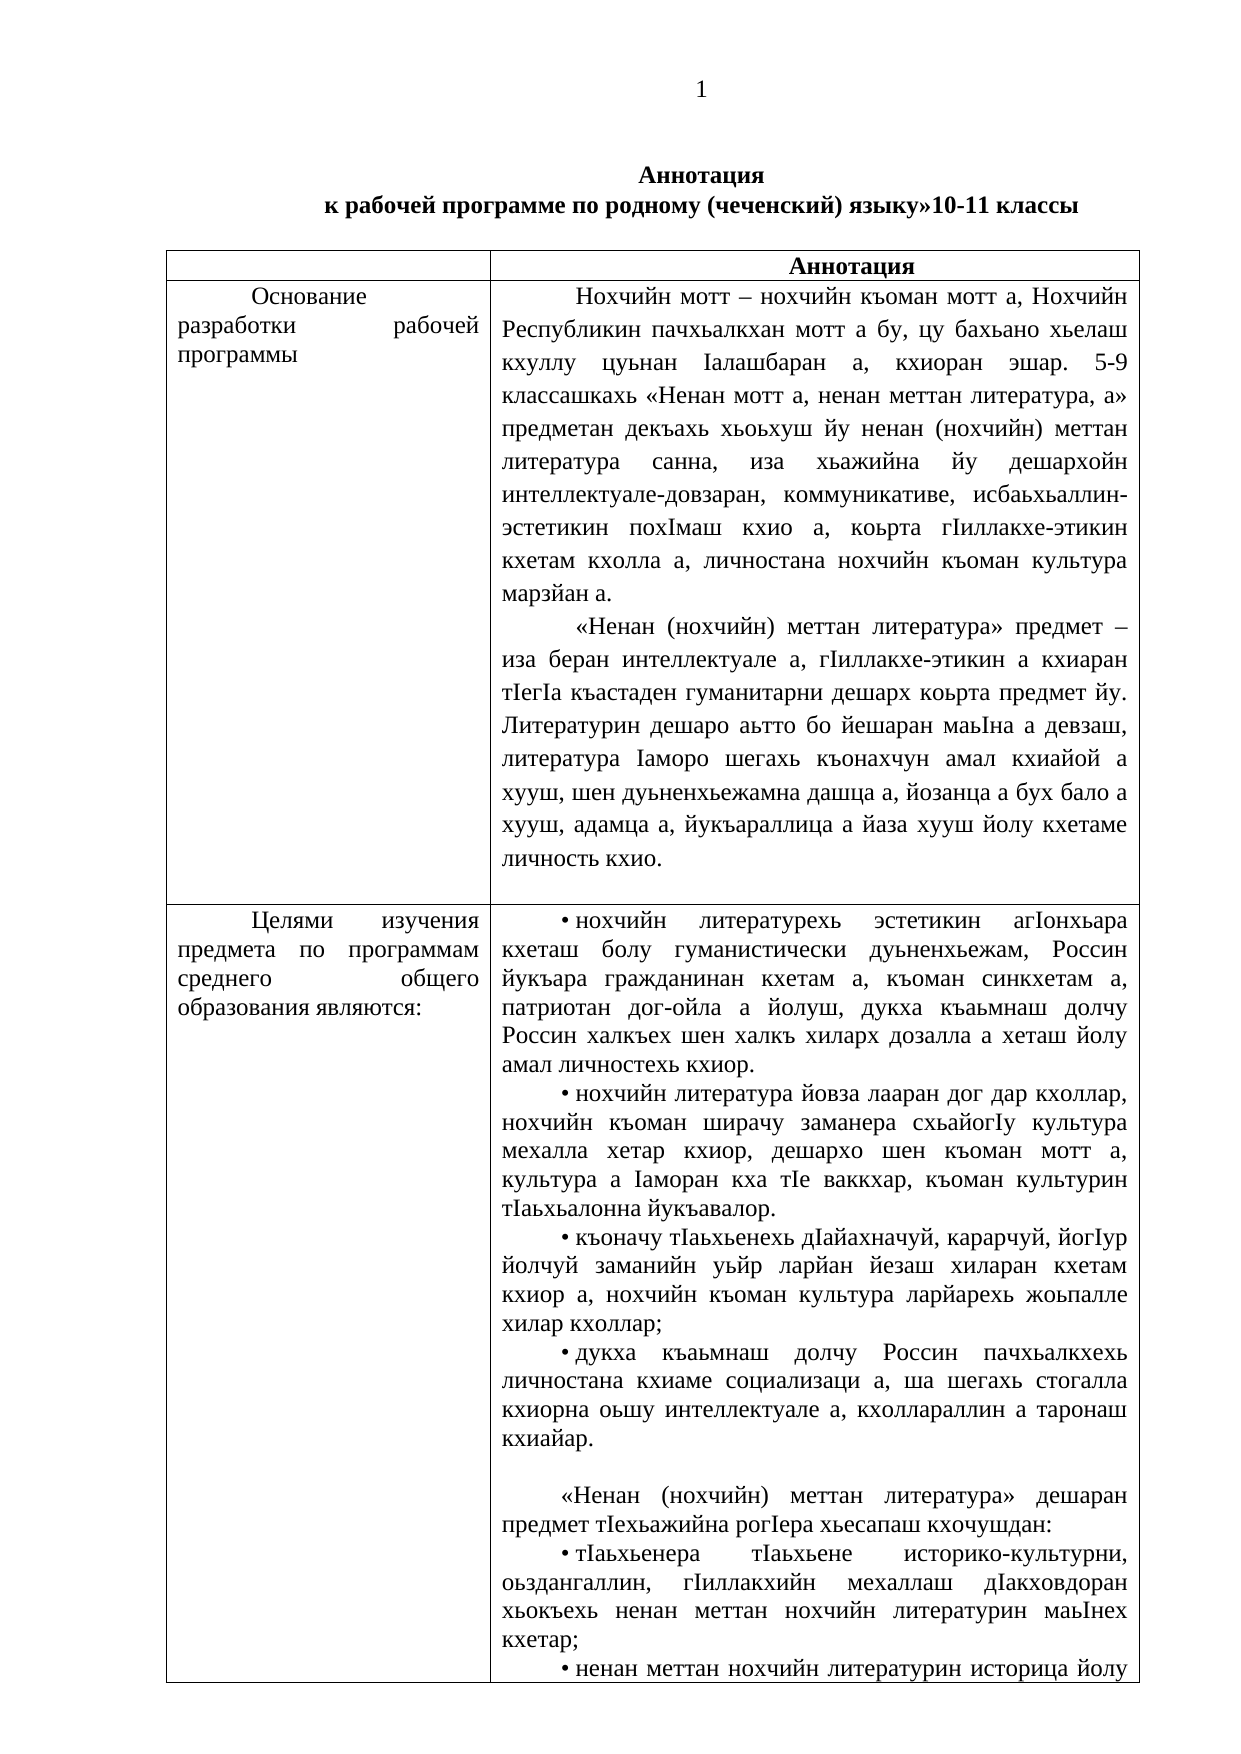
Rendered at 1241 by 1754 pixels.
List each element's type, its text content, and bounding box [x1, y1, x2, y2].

table_header Аннотация [491, 251, 1139, 280]
table_cell Нохчийн мотт – нохчийн къоман мотт а, Нохчийн Республикин пачхьалкхан мотт а бу, цу бахьано хьелаш кхуллу цуьнан Ӏалашбаран а, кхиоран эшар. 5-9 классашкахь «Ненан мотт а, ненан меттан литература, а» предметан декъахь хьоьхуш йу ненан (нохчийн) меттан литература санна, иза хьажийна йу дешархойн интеллектуале-довзаран, коммуникативе, исбаьхьаллин-эстетикин похӀмаш кхио а, коьрта гӀиллакхе-этикин кхетам кхолла а, личностана нохчийн къоман культура марзйан а. «Ненан (нохчийн) меттан литература» предмет – иза беран интеллектуале а, гӀиллакхе-этикин а кхиаран тӀегӀа къастаден гуманитарни дешарх коьрта предмет йу. Литературин дешаро аьтто бо йешаран маьӀна а девзаш, литература Ӏаморо шегахь къонахчун амал кхиайой а хууш, шен дуьненхьежамна дашца а, йозанца а бух бало а хууш, адамца а, йукъараллица а йаза хууш йолу кхетаме личность кхио. [491, 281, 1139, 904]
text Аннотация [177, 160, 1152, 189]
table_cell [491, 905, 1139, 1682]
table_cell Основание разработки рабочей программы [167, 281, 490, 904]
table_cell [167, 905, 490, 1682]
text к рабочей программе по родному (чеченский) языку»10-11 классы [177, 190, 1152, 219]
table_header [167, 251, 490, 280]
